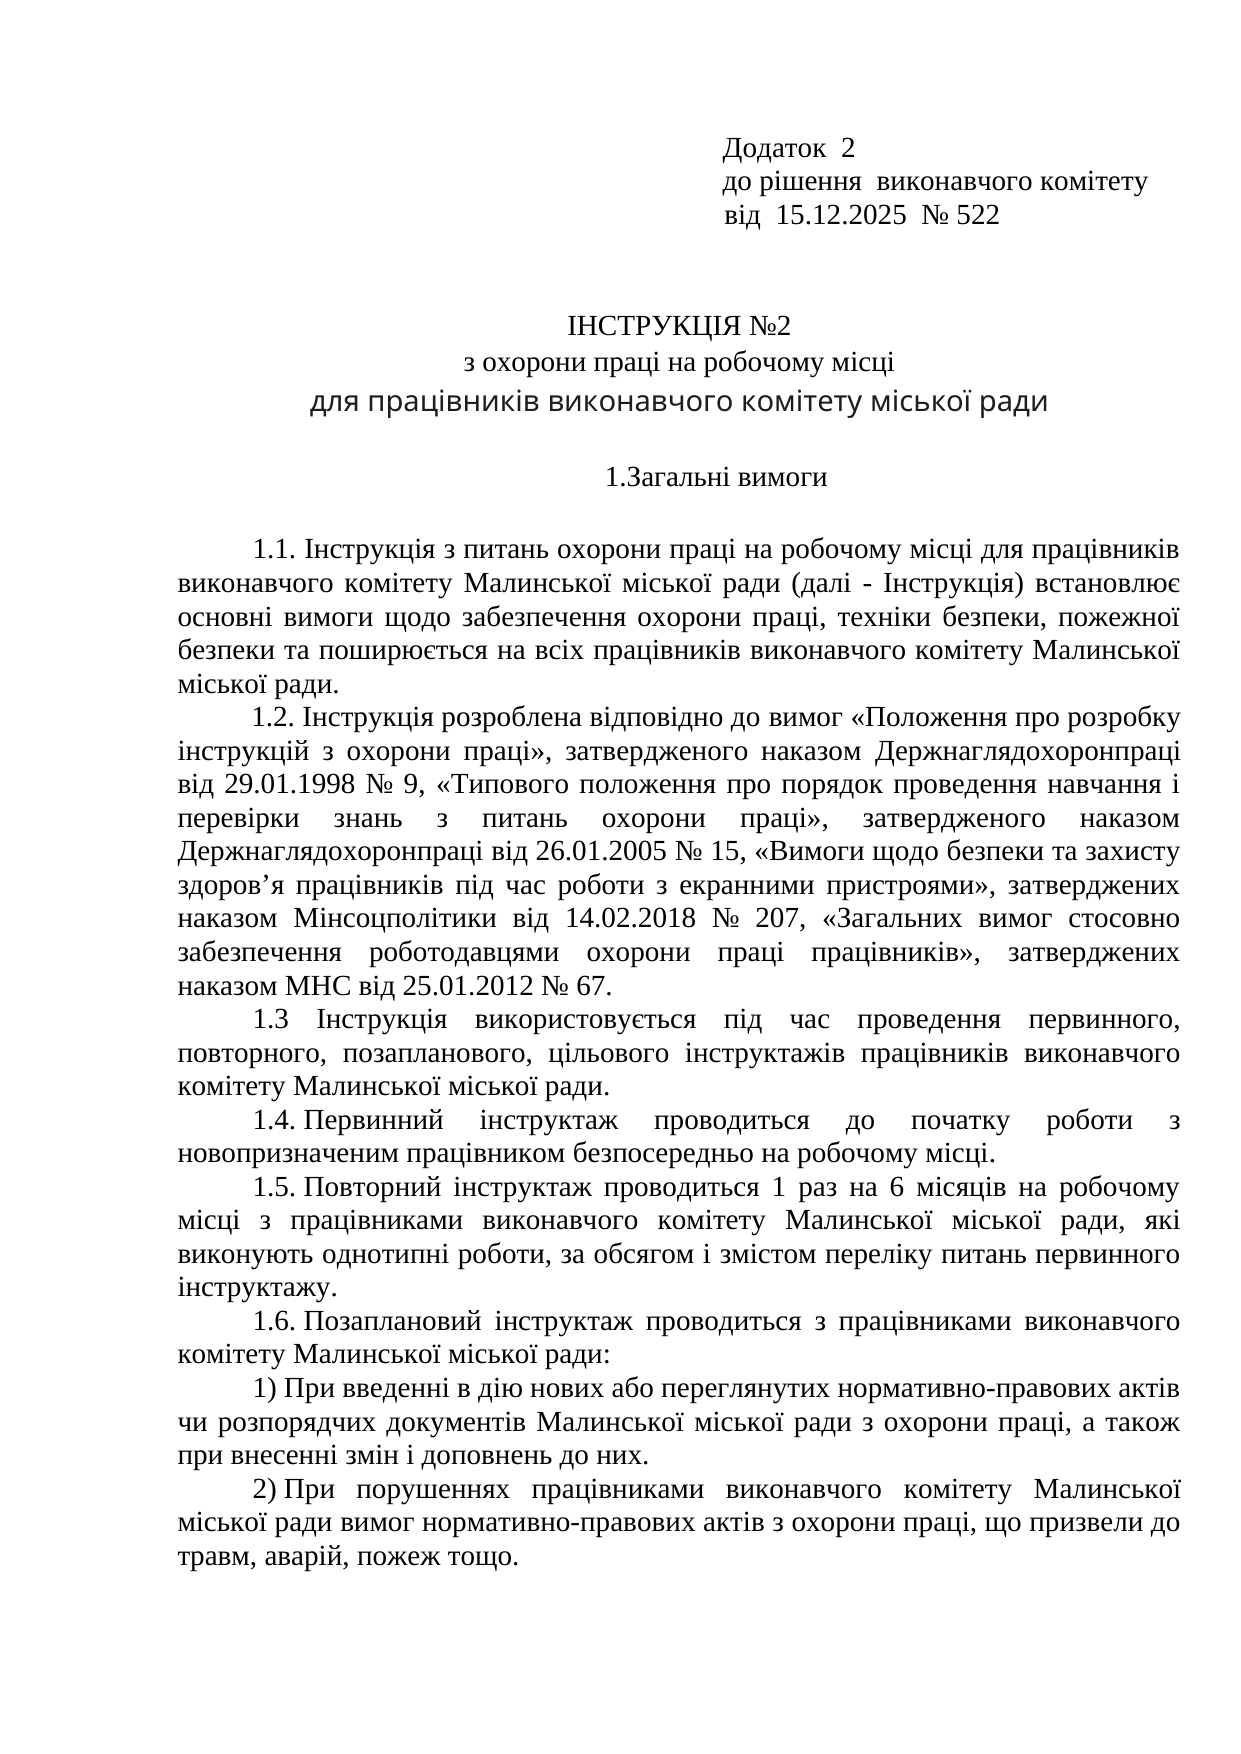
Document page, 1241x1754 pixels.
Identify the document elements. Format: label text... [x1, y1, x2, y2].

text 1.4. Первинний інструктаж проводиться до початку роботи з новопризначеним працівником безпосередньо на робочому місці. [177, 1102, 1181, 1169]
text 1) При введенні в дію нових або переглянутих нормативно-правових актів чи розпорядчих документів Малинської міської ради з охорони праці, а також при внесенні змін і доповнень до них. [177, 1370, 1181, 1471]
text 1.6. Позаплановий інструктаж проводиться з працівниками виконавчого комітету Малинської міської ради: [177, 1303, 1181, 1370]
text 1.3 Інструкція використовується під час проведення первинного, повторного, позапланового, цільового інструктажів працівників виконавчого комітету Малинської міської ради. [177, 1001, 1181, 1102]
text 1.5. Повторний інструктаж проводиться 1 раз на 6 місяців на робочому місці з працівниками виконавчого комітету Малинської міської ради, які виконують однотипні роботи, за обсягом і змістом переліку питань первинного інструктажу. [177, 1169, 1181, 1303]
text ІНСТРУКЦІЯ №2 [177, 308, 1181, 342]
text 1.Загальні вимоги [177, 459, 1181, 493]
text Додаток 2 [635, 130, 1181, 163]
text 1.2. Інструкція розроблена відповідно до вимог «Положення про розробку інструкцій з охорони праці», затвердженого наказом Держнаглядохоронпраці від 29.01.1998 № 9, «Типового положення про порядок проведення навчання і перевірки знань з питань охорони праці», затвердженого наказом Держнаглядохоронпраці від 26.01.2005 № 15, «Вимоги щодо безпеки та захисту здоров’я працівників під час роботи з екранними пристроями», затверджених наказом Мінсоцполітики від 14.02.2018 № 207, «Загальних вимог стосовно забезпечення роботодавцями охорони праці працівників», затверджених наказом МНС від 25.01.2012 № 67. [177, 733, 1181, 1001]
text від 15.12.2025 № 522 [177, 197, 1181, 231]
text з охорони праці на робочому місці [177, 344, 1181, 378]
text 2) При порушеннях працівниками виконавчого комітету Малинської міської ради вимог нормативно-правових актів з охорони праці, що призвели до травм, аварій, пожеж тощо. [177, 1471, 1181, 1571]
text 1.1. Інструкція з питань охорони праці на робочому місці для працівників виконавчого комітету Малинської міської ради (далі - Інструкція) встановлює основні вимоги щодо забезпечення охорони праці, техніки безпеки, пожежної безпеки та поширюється на всіх працівників виконавчого комітету Малинської міської ради. [177, 532, 1181, 699]
text до рішення виконавчого комітету [635, 163, 1181, 197]
text для працівників виконавчого комітету міської ради [177, 380, 1181, 420]
